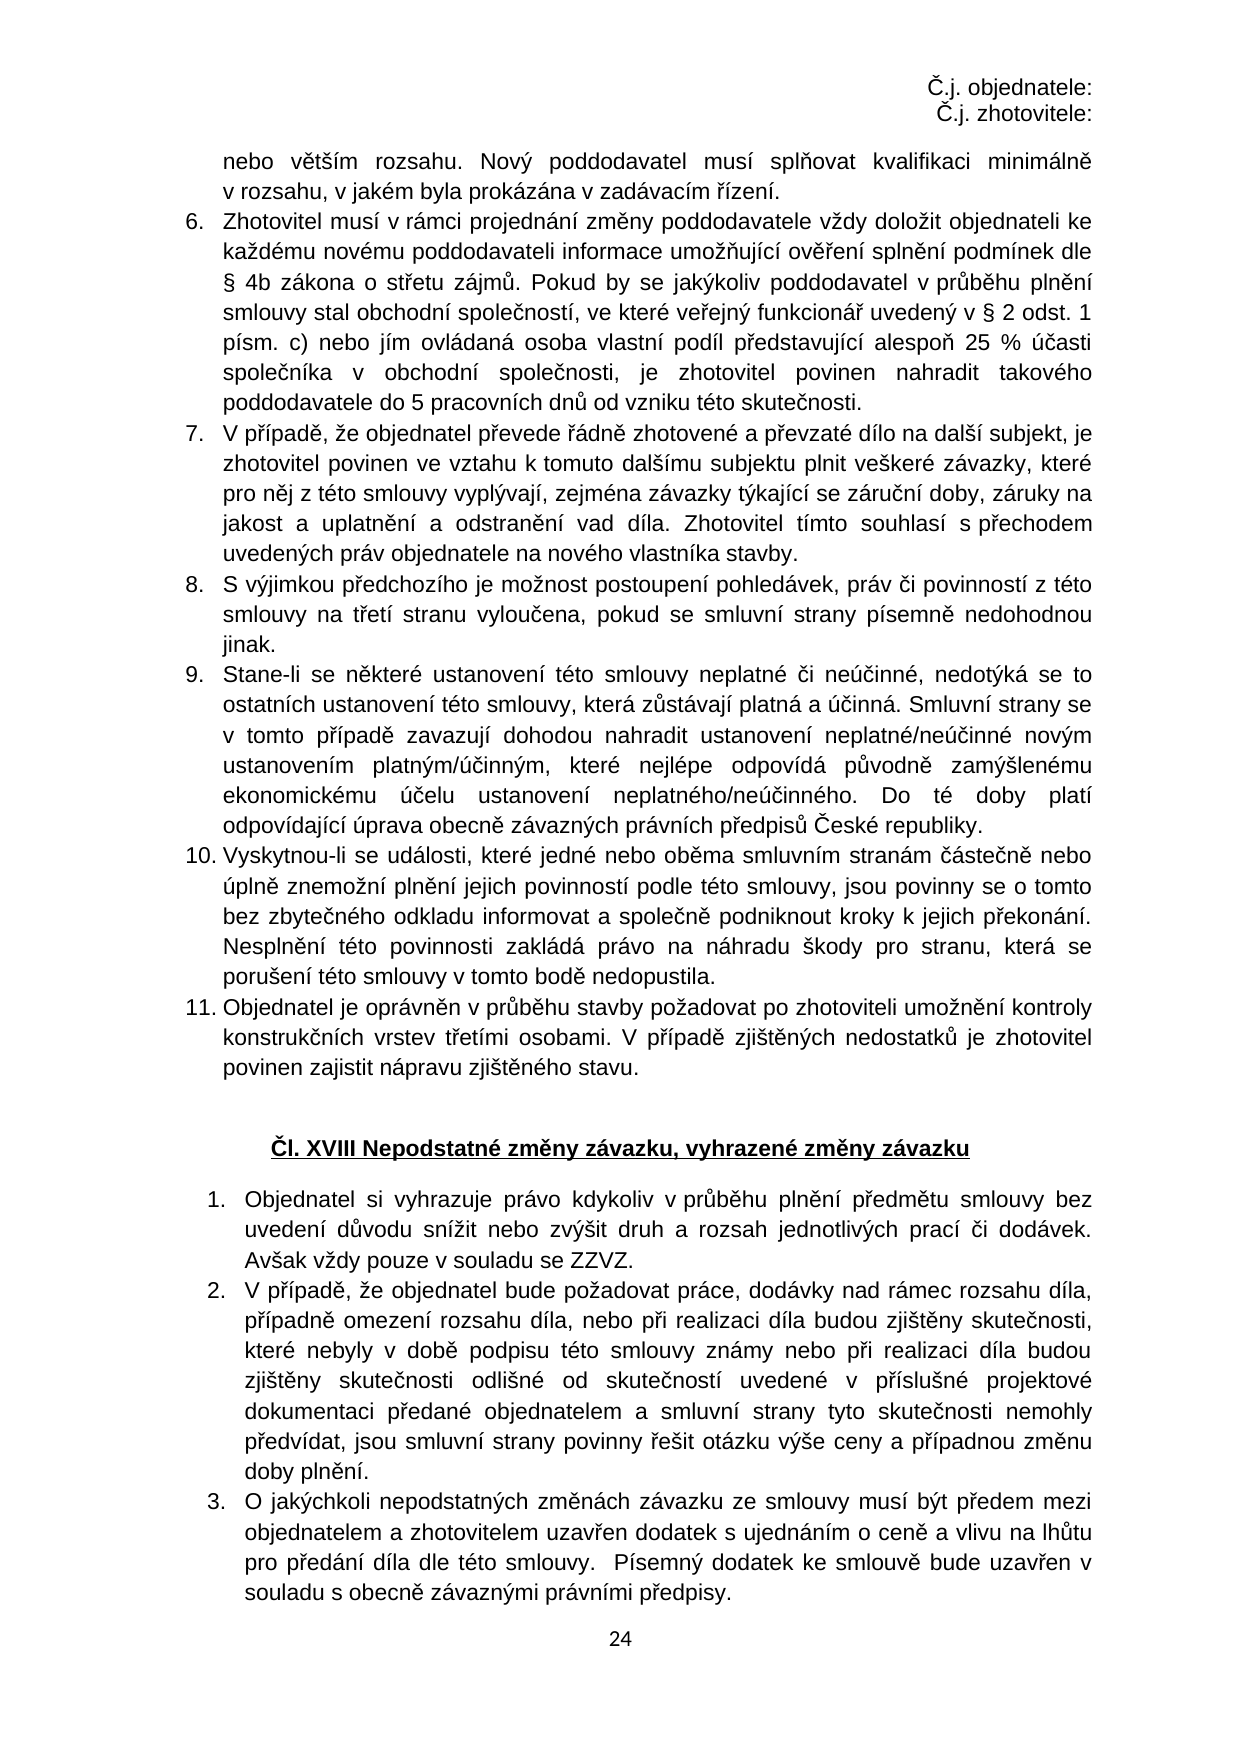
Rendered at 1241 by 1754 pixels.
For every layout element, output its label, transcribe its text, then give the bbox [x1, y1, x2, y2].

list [185, 148, 1093, 204]
list Vyskytnou-li se události, které jedné nebo oběma smluvním stranám částečně nebo úplně znemožní plnění jejich povinností podle této smlouvy, jsou povinny se o tomto bez zbytečného odkladu informovat a společně podniknout kroky k jejich překonání. Nesplnění této povinnosti zakládá právo na náhradu škody pro stranu, která se porušení této smlouvy v tomto bodě nedopustila. [185, 842, 1093, 989]
list Zhotovitel musí v rámci projednání změny poddodavatele vždy doložit objednateli ke každému novému poddodavateli informace umožňující ověření splnění podmínek dle § 4b zákona o střetu zájmů. Pokud by se jakýkoliv poddodavatel v průběhu plnění smlouvy stal obchodní společností, ve které veřejný funkcionář uvedený v § 2 odst. 1 písm. c) nebo jím ovládaná osoba vlastní podíl představující alespoň 25 % účasti společníka v obchodní společnosti, je zhotovitel povinen nahradit takového poddodavatele do 5 pracovních dnů od vzniku této skutečnosti. [185, 208, 1093, 416]
list Objednatel si vyhrazuje právo kdykoliv v průběhu plnění předmětu smlouvy bez uvedení důvodu snížit nebo zvýšit druh a rozsah jednotlivých prací či dodávek. Avšak vždy pouze v souladu se ZZVZ. [207, 1186, 1093, 1273]
text Čl. XVIII Nepodstatné změny závazku, vyhrazené změny závazku [148, 1135, 1093, 1161]
list Stane-li se některé ustanovení této smlouvy neplatné či neúčinné, nedotýká se to ostatních ustanovení této smlouvy, která zůstávají platná a účinná. Smluvní strany se v tomto případě zavazují dohodou nahradit ustanovení neplatné/neúčinné novým ustanovením platným/účinným, které nejlépe odpovídá původně zamýšlenému ekonomickému účelu ustanovení neplatného/neúčinného. Do té doby platí odpovídající úprava obecně závazných právních předpisů České republiky. [185, 661, 1093, 838]
list V případě, že objednatel převede řádně zhotovené a převzaté dílo na další subjekt, je zhotovitel povinen ve vztahu k tomuto dalšímu subjektu plnit veškeré závazky, které pro něj z této smlouvy vyplývají, zejména závazky týkající se záruční doby, záruky na jakost a uplatnění a odstranění vad díla. Zhotovitel tímto souhlasí s přechodem uvedených práv objednatele na nového vlastníka stavby. [185, 419, 1093, 567]
list Objednatel je oprávněn v průběhu stavby požadovat po zhotoviteli umožnění kontroly konstrukčních vrstev třetími osobami. V případě zjištěných nedostatků je zhotovitel povinen zajistit nápravu zjištěného stavu. [185, 993, 1093, 1080]
list O jakýchkoli nepodstatných změnách závazku ze smlouvy musí být předem mezi objednatelem a zhotovitelem uzavřen dodatek s ujednáním o ceně a vlivu na lhůtu pro předání díla dle této smlouvy. Písemný dodatek ke smlouvě bude uzavřen v souladu s obecně závaznými právními předpisy. [207, 1488, 1093, 1605]
list V případě, že objednatel bude požadovat práce, dodávky nad rámec rozsahu díla, případně omezení rozsahu díla, nebo při realizaci díla budou zjištěny skutečnosti, které nebyly v době podpisu této smlouvy známy nebo při realizaci díla budou zjištěny skutečnosti odlišné od skutečností uvedené v příslušné projektové dokumentaci předané objednatelem a smluvní strany tyto skutečnosti nemohly předvídat, jsou smluvní strany povinny řešit otázku výše ceny a případnou změnu doby plnění. [207, 1277, 1093, 1484]
list S výjimkou předchozího je možnost postoupení pohledávek, práv či povinností z této smlouvy na třetí stranu vyloučena, pokud se smluvní strany písemně nedohodnou jinak. [185, 571, 1093, 657]
